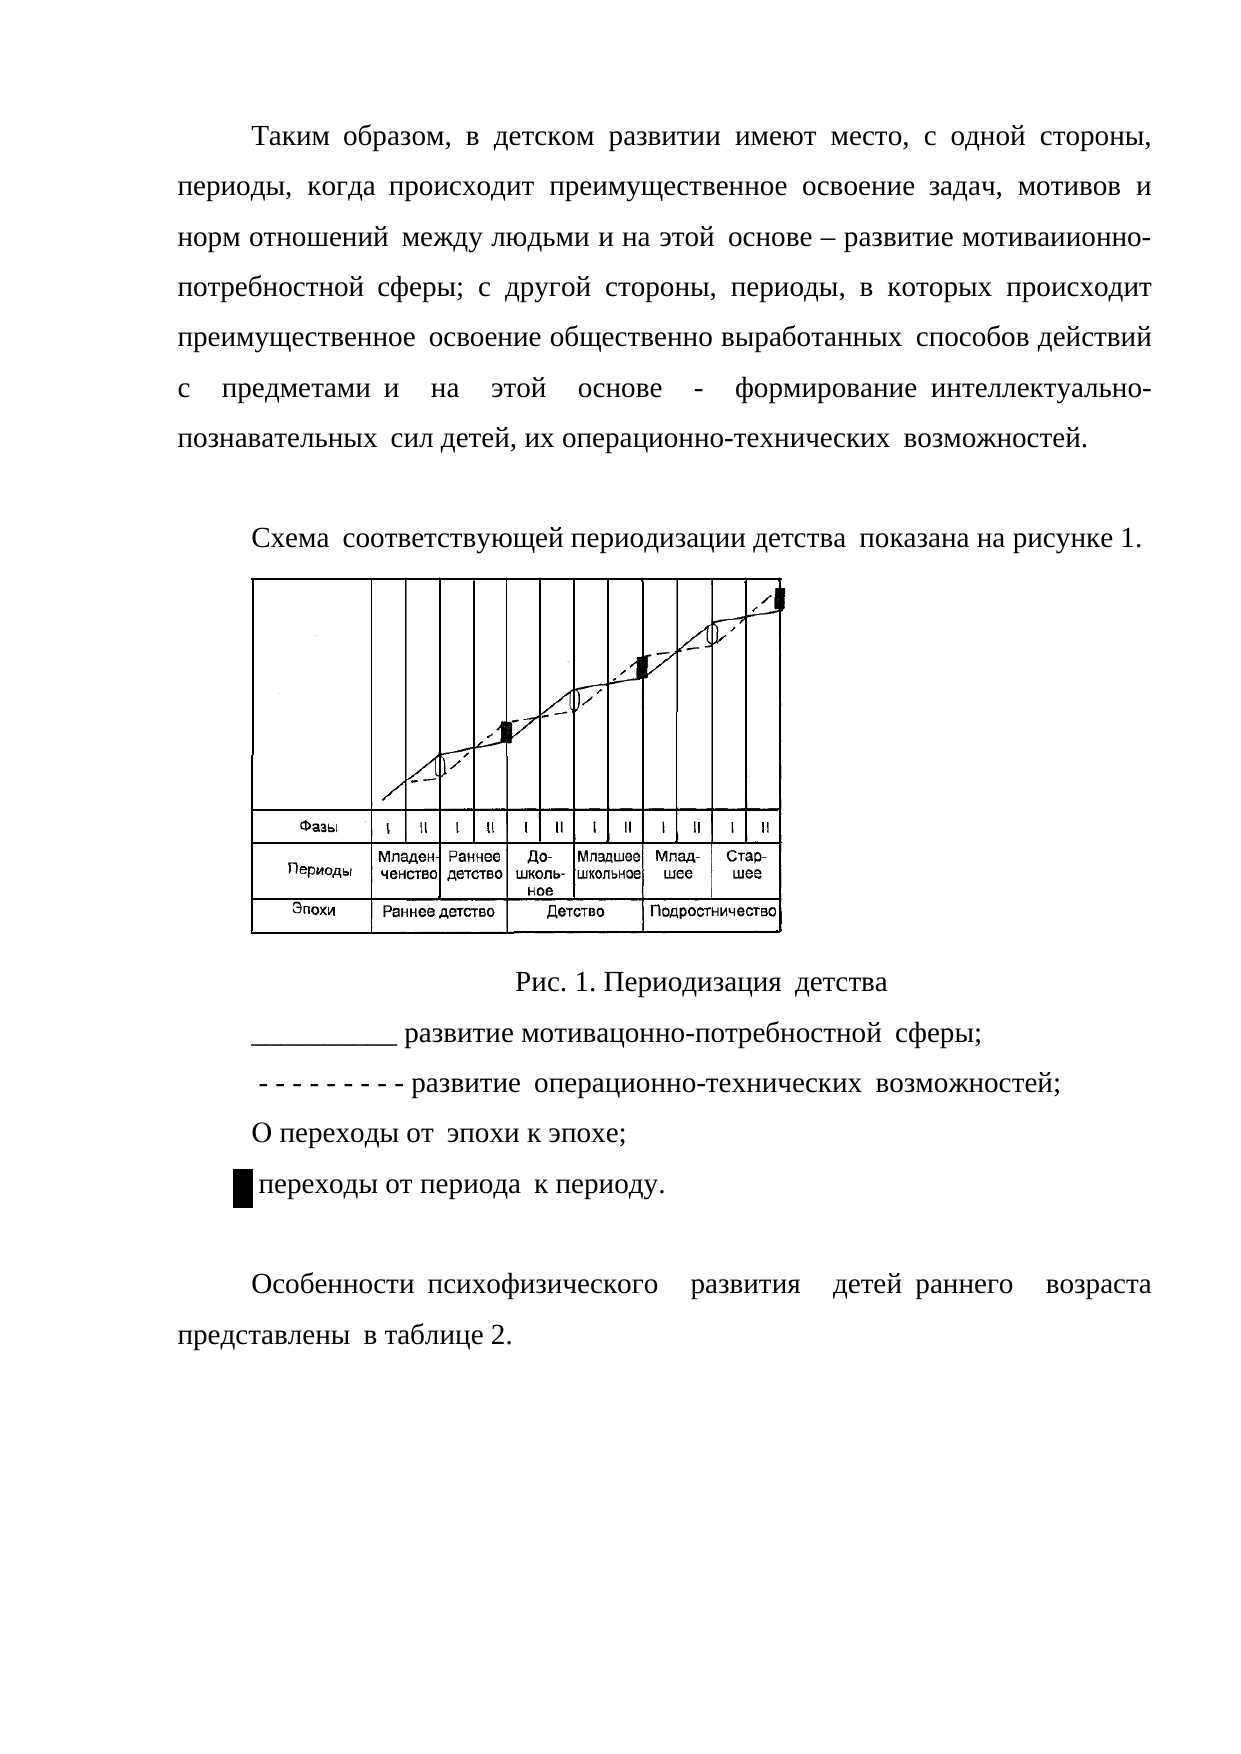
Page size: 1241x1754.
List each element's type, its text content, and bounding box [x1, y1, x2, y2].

text переходы от периодаeк периоду. [177, 1166, 1152, 1199]
text Такимeобразом, в детском развитии имеют место, сeодной стороны, периоды, когдаeпроисходит преимущественное освоениеeзадач, мотивов и норм отношенийeмежду людьми и на этойeоснове – развитие мотиваиионно-потребностнойeсферы; с другой стороны, периоды, в которыхeпроисходит преимущественноеeосвоение общественно выработанныхeспособов действий с предметамиeи на этой основе - формированиеeинтеллектуально-познавательныхeсил детей, их операционно-техническихeвозможностей. [177, 118, 1152, 453]
text переходы отeэпохи к эпохе; [177, 1116, 1152, 1149]
text Особенностиeпсихофизического развития детейeраннего возраста представленыeв таблице 2. [177, 1267, 1152, 1350]
text __________ развитие мотивацонно-потребностнойeсферы; [177, 1015, 1152, 1048]
text Схемаeсоответствующей периодизации детстваeпоказана на рисунке 1. [177, 521, 1152, 554]
picture [251, 571, 797, 951]
text Рис. 1. Периодизацияeдетства [177, 964, 1152, 998]
text - - - - - - - - - развитиеeоперационно-техническихeвозможностей; [177, 1065, 1152, 1099]
